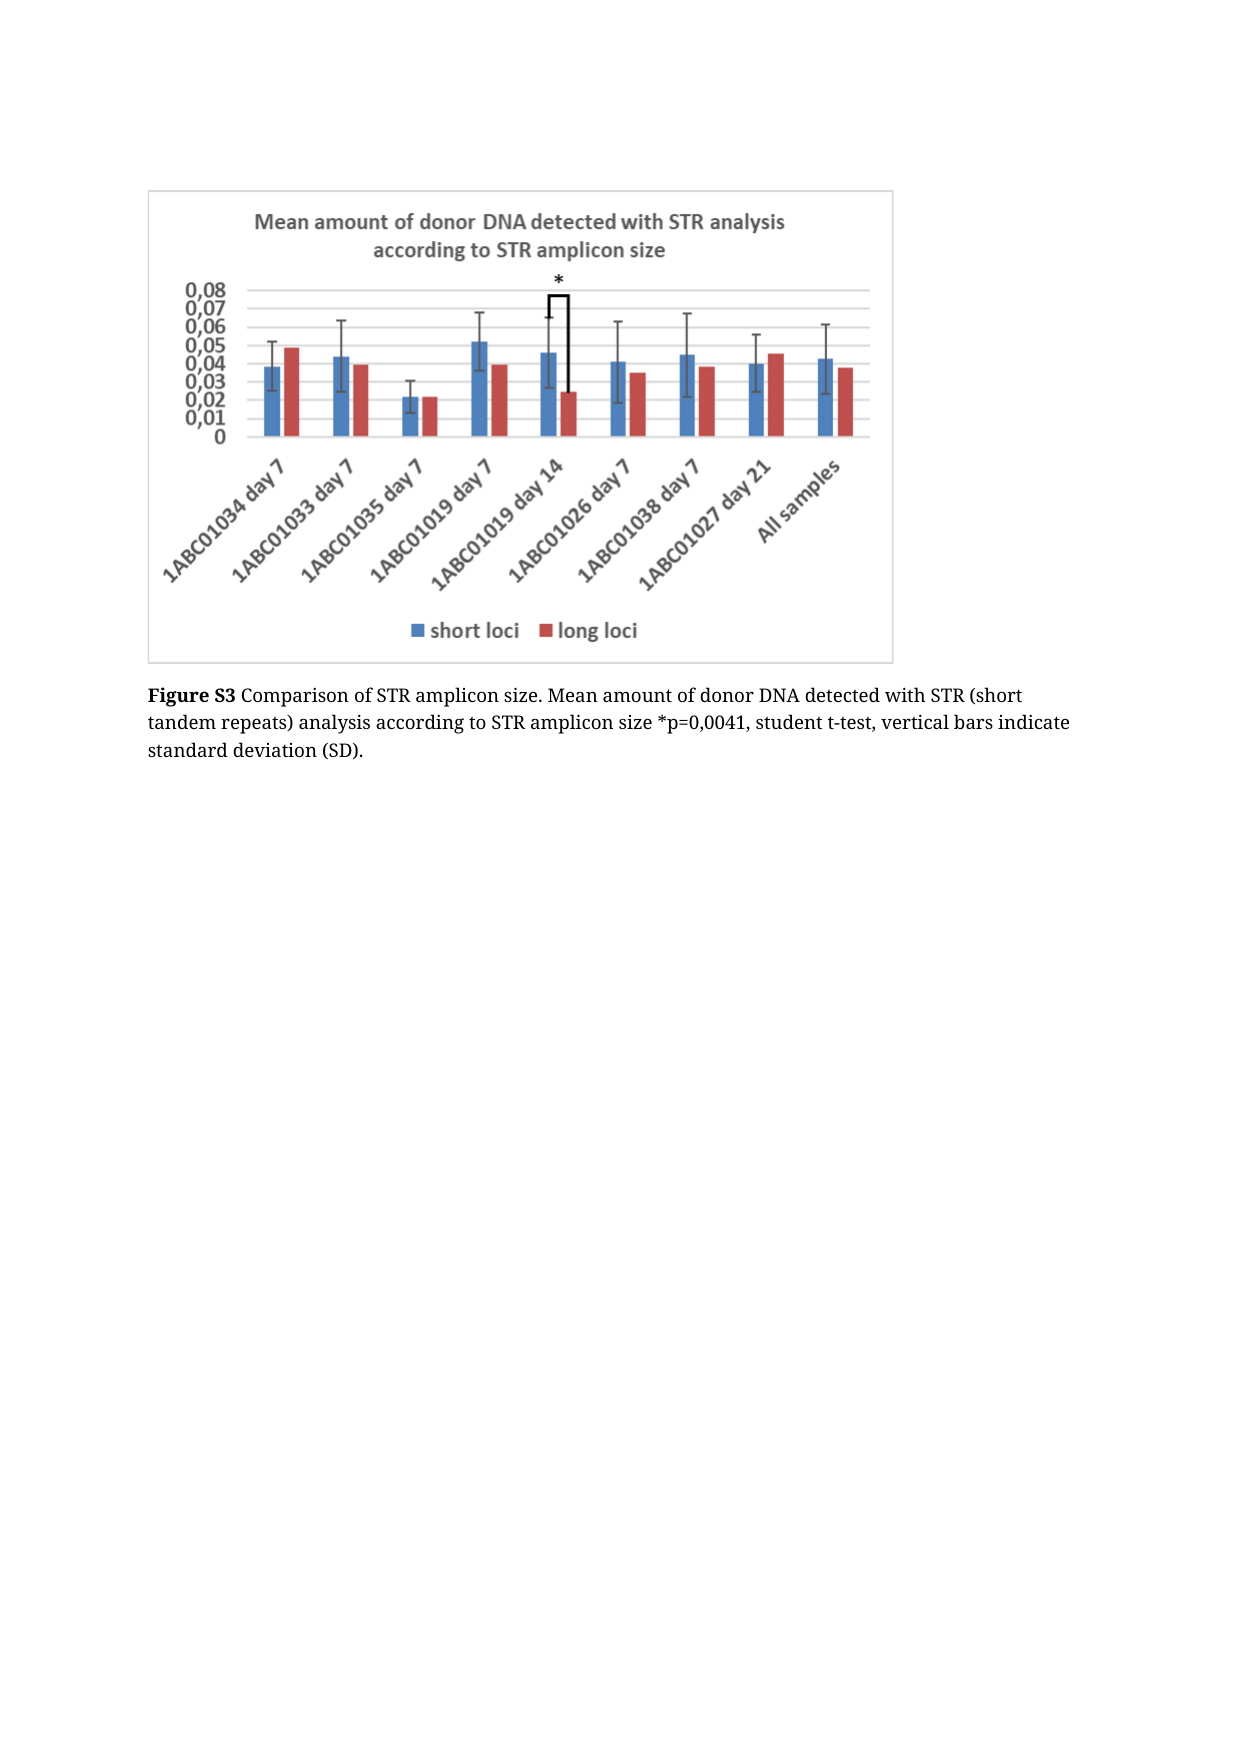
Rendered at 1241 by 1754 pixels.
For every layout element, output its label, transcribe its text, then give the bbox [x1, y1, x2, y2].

picture [147, 190, 894, 664]
text Figure S3 Comparison of STR amplicon size. Mean amount of donor DNA detected with STR (short tandem repeats) analysis according to STR amplicon size *p=0,0041, student t-test, vertical bars indicate standard deviation (SD). [148, 682, 1093, 762]
